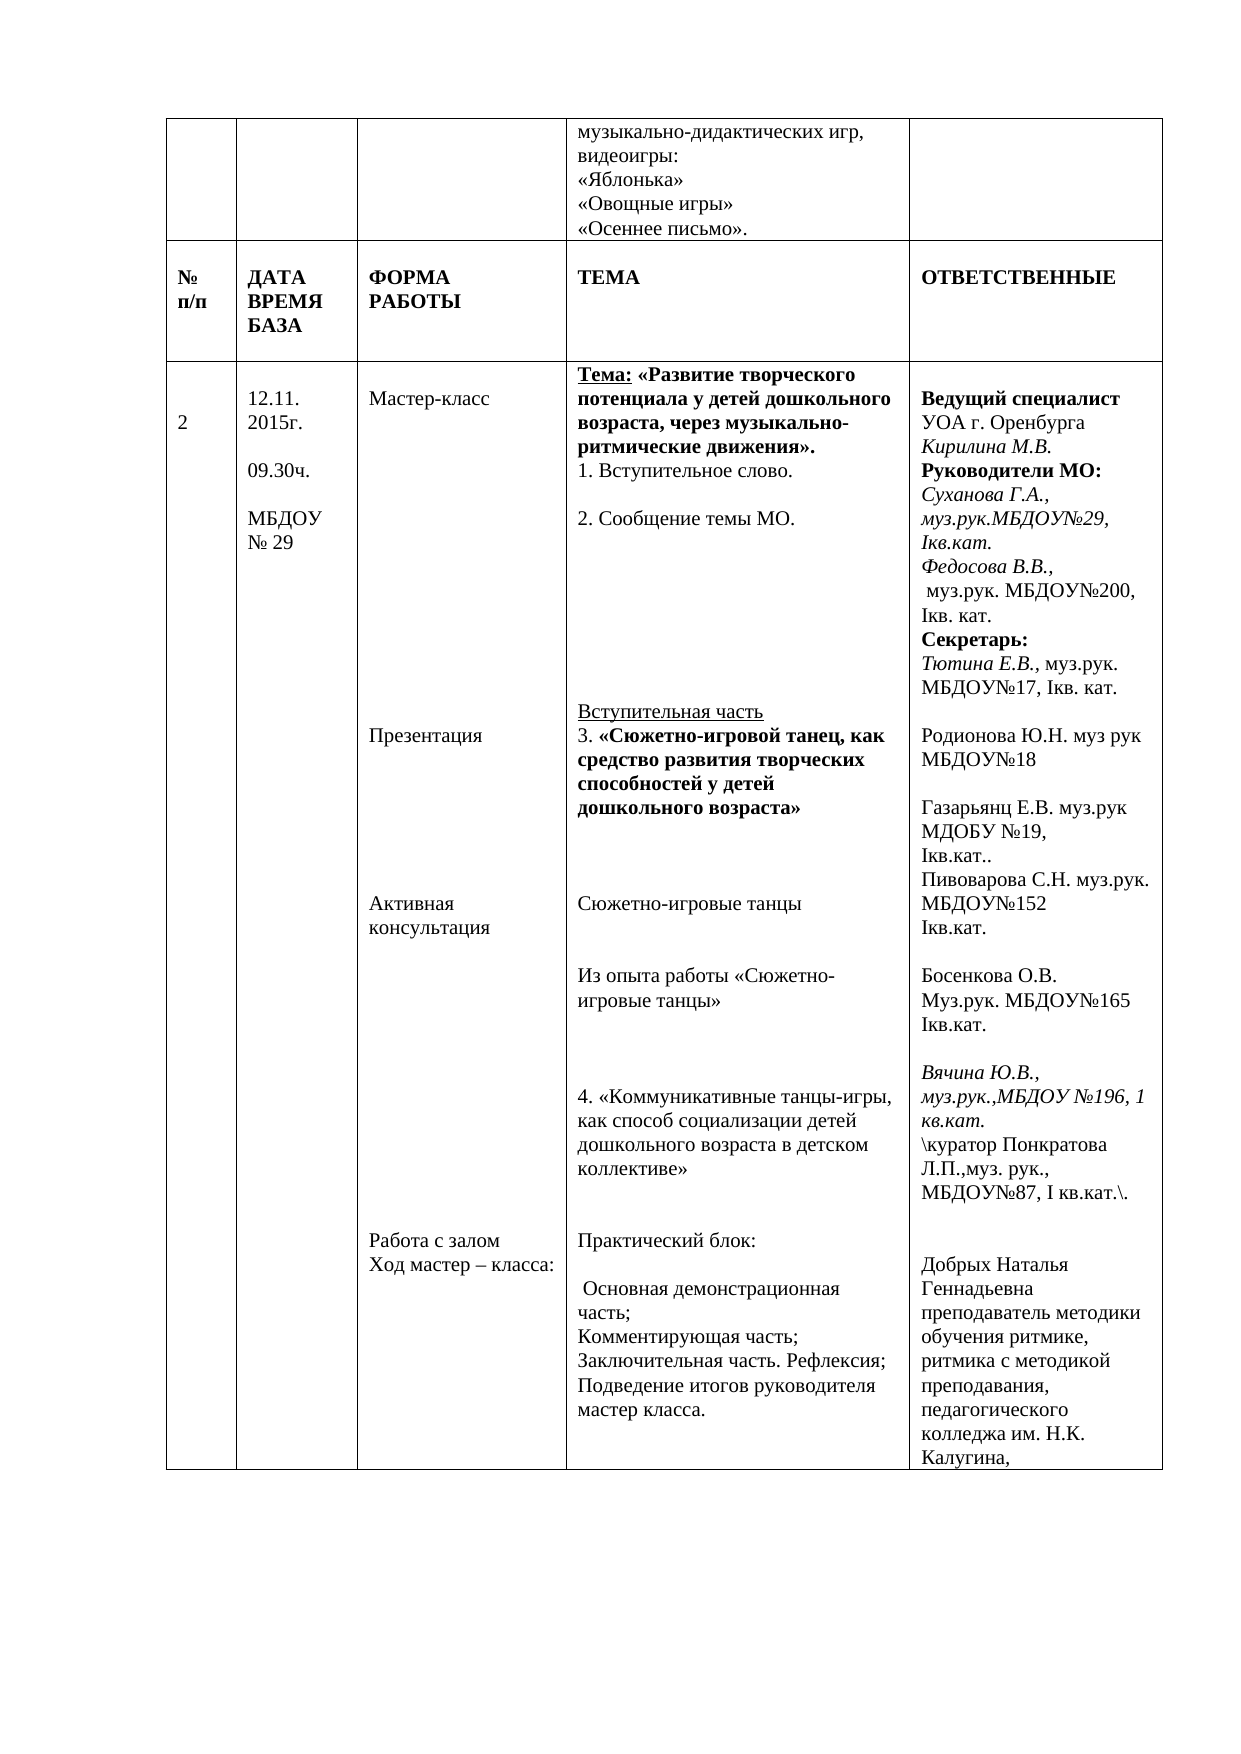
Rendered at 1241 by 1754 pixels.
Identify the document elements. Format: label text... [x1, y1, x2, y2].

table_cell 12.11. 2015г. 09.30ч. МБДОУ № 29 [237, 362, 357, 1469]
table_cell ОТВЕТСТВЕННЫЕ [910, 241, 1162, 361]
table_cell Ведущий специалист УОА г. Оренбурга Кирилина М.В. Руководители МО: Суханова Г.А., муз.рук.МБДОУ№29, Iкв.кат. Федосова В.В., муз.рук. МБДОУ№200, Iкв. кат. Секретарь: Тютина Е.В., муз.рук. МБДОУ№17, Iкв. кат. Родионова Ю.Н. муз рук МБДОУ№18 Газарьянц Е.В. муз.рук МДОБУ №19, Iкв.кат.. Пивоварова С.Н. муз.рук. МБДОУ№152 Iкв.кат. Босенкова О.В. Муз.рук. МБДОУ№165 Iкв.кат. Вячина Ю.В., муз.рук.,МБДОУ №196, 1 кв.кат. \куратор Понкратова Л.П.,муз. рук., МБДОУ№87, I кв.кат.\. Добрых Наталья Геннадьевна преподаватель методики обучения ритмике, ритмика с методикой преподавания, педагогического колледжа им. Н.К. Калугина, [910, 362, 1162, 1469]
table_cell ФОРМА РАБОТЫ [358, 241, 566, 361]
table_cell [910, 119, 1162, 239]
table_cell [237, 119, 357, 239]
table_cell ТЕМА [567, 241, 909, 361]
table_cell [358, 119, 566, 239]
table_cell 2 [167, 362, 236, 1469]
table_cell ДАТА ВРЕМЯ БАЗА [237, 241, 357, 361]
table_cell Тема: «Развитие творческого потенциала у детей дошкольного возраста, через музыкально-ритмические движения». 1. Вступительное слово. 2. Сообщение темы МО. Вступительная часть 3. «Сюжетно-игровой танец, как средство развития творческих способностей у детей дошкольного возраста» Сюжетно-игровые танцы Из опыта работы «Сюжетно-игровые танцы» 4. «Коммуникативные танцы-игры, как способ социализации детей дошкольного возраста в детском коллективе» Практический блок: Основная демонстрационная часть; Комментирующая часть; Заключительная часть. Рефлексия; Подведение итогов руководителя мастер класса. [567, 362, 909, 1469]
table_cell 1 [167, 119, 236, 239]
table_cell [567, 119, 909, 239]
table_cell № п/п [167, 241, 236, 361]
table_cell Мастер-класс Презентация Активная консультация Работа с залом Ход мастер – класса: [358, 362, 566, 1469]
